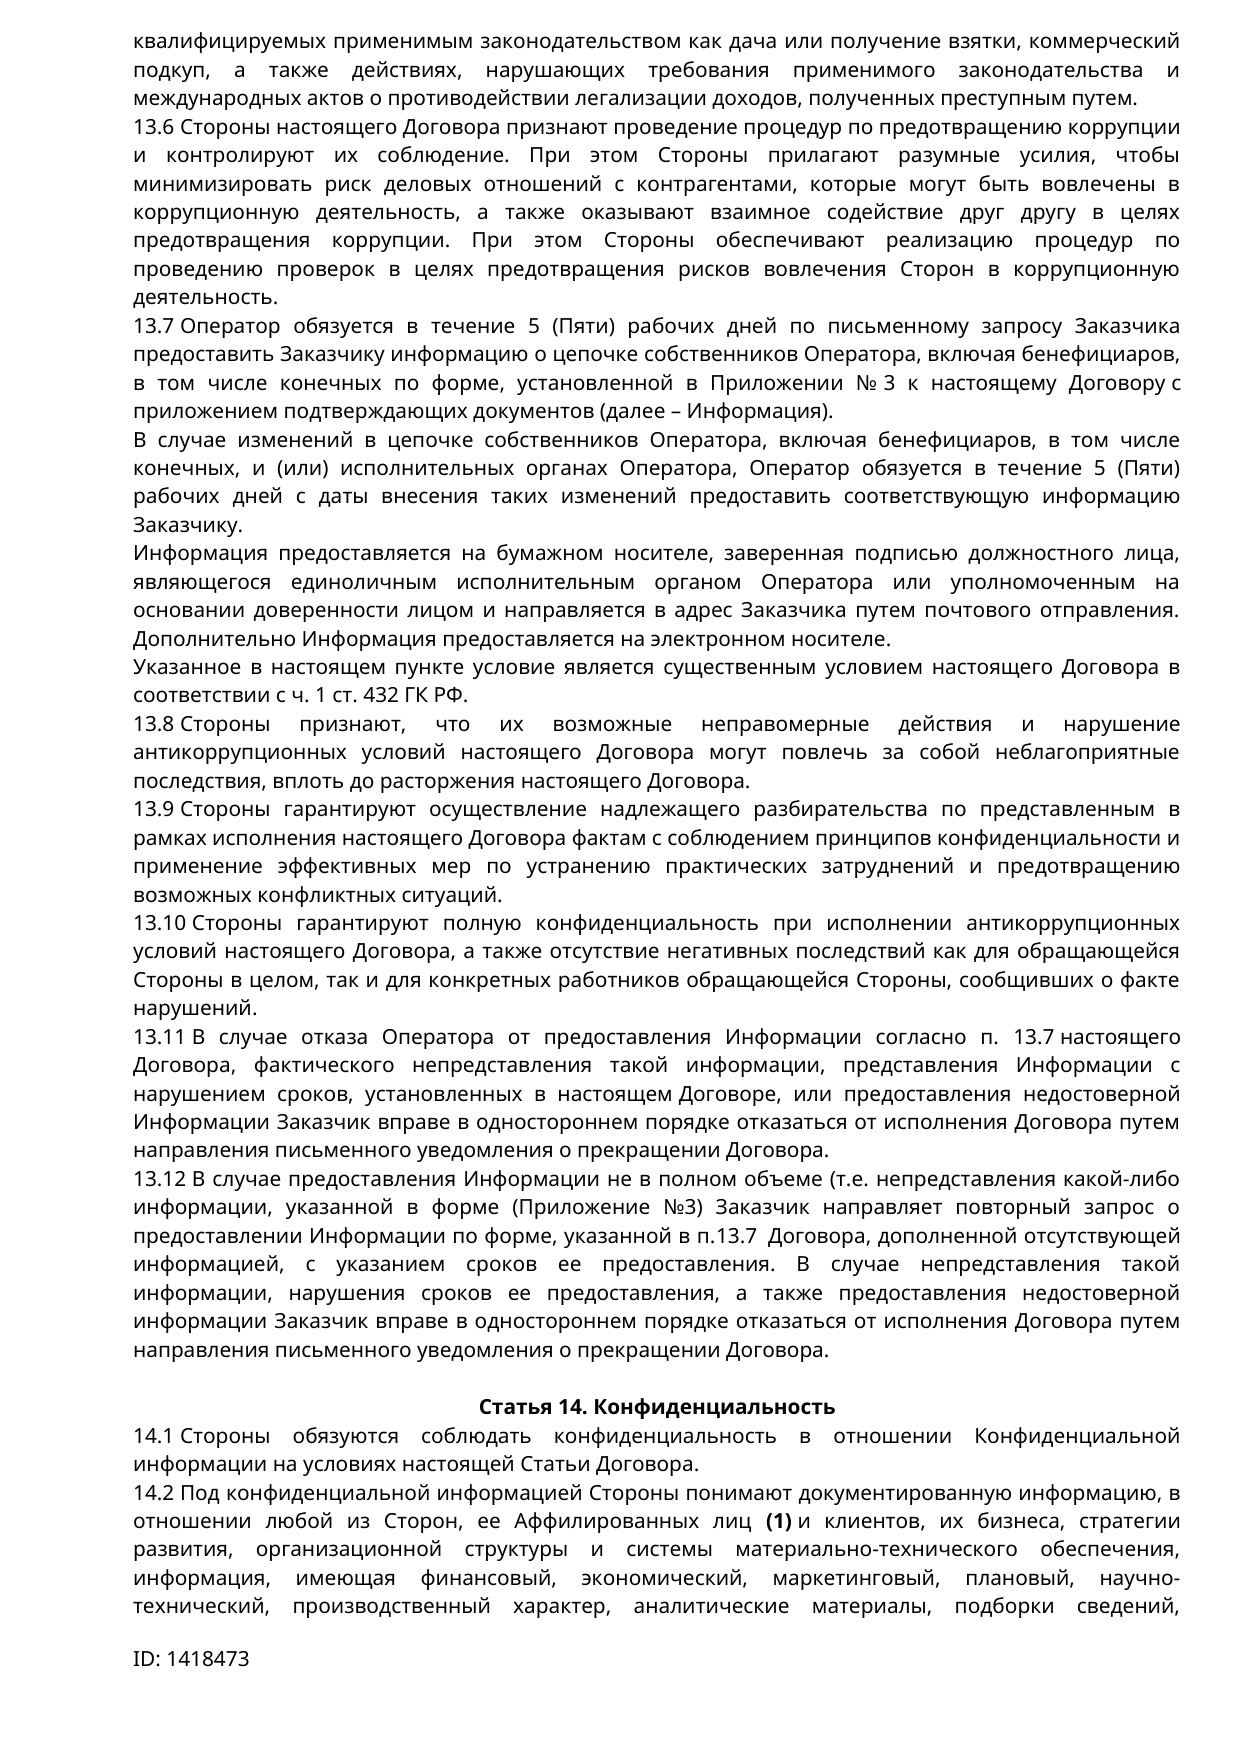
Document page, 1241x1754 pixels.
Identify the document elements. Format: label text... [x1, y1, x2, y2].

list Оператор обязуется в течение 5 (Пяти) рабочих дней по письменному запросу Заказчика предоставить Заказчику информацию о цепочке собственников Оператора, включая бенефициаров, в том числе конечных по форме, установленной в Приложении № 3 к настоящему Договору с приложением подтверждающих документов (далее – Информация). [133, 311, 1181, 425]
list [133, 27, 1181, 112]
list Стороны настоящего Договора признают проведение процедур по предотвращению коррупции и контролируют их соблюдение. При этом Стороны прилагают разумные усилия, чтобы минимизировать риск деловых отношений с контрагентами, которые могут быть вовлечены в коррупционную деятельность, а также оказывают взаимное содействие друг другу в целях предотвращения коррупции. При этом Стороны обеспечивают реализацию процедур по проведению проверок в целях предотвращения рисков вовлечения Сторон в коррупционную деятельность. [133, 112, 1181, 311]
list Стороны гарантируют полную конфиденциальность при исполнении антикоррупционных условий настоящего Договора, а также отсутствие негативных последствий как для обращающейся Стороны в целом, так и для конкретных работников обращающейся Стороны, сообщивших о факте нарушений. [133, 908, 1181, 1022]
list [133, 1478, 1181, 1620]
list Стороны обязуются соблюдать конфиденциальность в отношении Конфиденциальной информации на условиях настоящей Статьи Договора. [133, 1421, 1181, 1478]
text Информация предоставляется на бумажном носителе, заверенная подписью должностного лица, являющегося единоличным исполнительным органом Оператора или уполномоченным на основании доверенности лицом и направляется в адрес Заказчика путем почтового отправления. Дополнительно Информация предоставляется на электронном носителе. [133, 538, 1181, 652]
list В случае отказа Оператора от предоставления Информации согласно п. 13.7 настоящего Договора, фактического непредставления такой информации, представления Информации с нарушением сроков, установленных в настоящем Договоре, или предоставления недостоверной Информации Заказчик вправе в одностороннем порядке отказаться от исполнения Договора путем направления письменного уведомления о прекращении Договора. [133, 1022, 1181, 1164]
list Стороны признают, что их возможные неправомерные действия и нарушение антикоррупционных условий настоящего Договора могут повлечь за собой неблагоприятные последствия, вплоть до расторжения настоящего Договора. [133, 709, 1181, 794]
list Стороны гарантируют осуществление надлежащего разбирательства по представленным в рамках исполнения настоящего Договора фактам с соблюдением принципов конфиденциальности и применение эффективных мер по устранению практических затруднений и предотвращению возможных конфликтных ситуаций. [133, 794, 1181, 908]
list Конфиденциальность [133, 1392, 1181, 1421]
list В случае предоставления Информации не в полном объеме (т.е. непредставления какой-либо информации, указанной в форме (Приложение №3) Заказчик направляет повторный запрос о предоставлении Информации по форме, указанной в п.13.7 Договора, дополненной отсутствующей информацией, с указанием сроков ее предоставления. В случае непредставления такой информации, нарушения сроков ее предоставления, а также предоставления недостоверной информации Заказчик вправе в одностороннем порядке отказаться от исполнения Договора путем направления письменного уведомления о прекращении Договора. [133, 1164, 1181, 1363]
text Указанное в настоящем пункте условие является существенным условием настоящего Договора в соответствии с ч. 1 ст. 432 ГК РФ. [133, 652, 1181, 709]
text В случае изменений в цепочке собственников Оператора, включая бенефициаров, в том числе конечных, и (или) исполнительных органах Оператора, Оператор обязуется в течение 5 (Пяти) рабочих дней с даты внесения таких изменений предоставить соответствующую информацию Заказчику. [133, 425, 1181, 538]
